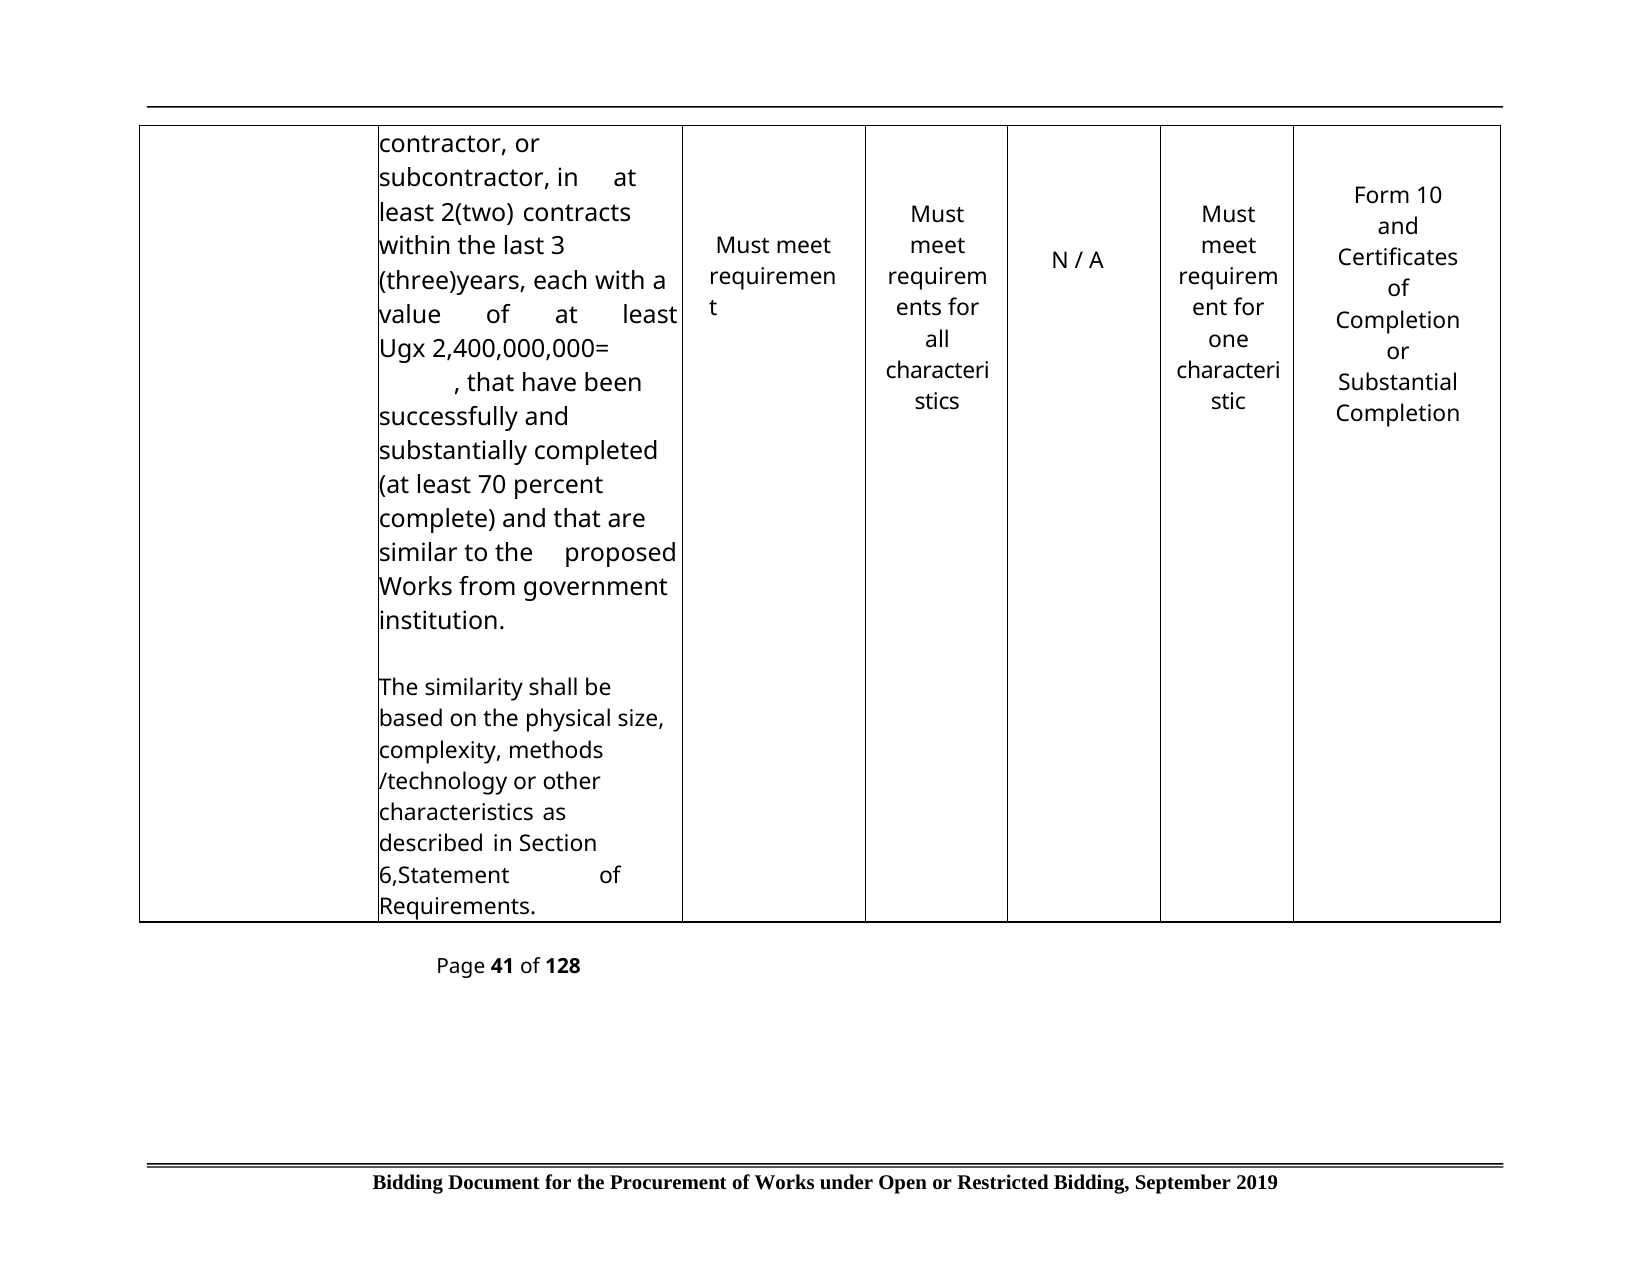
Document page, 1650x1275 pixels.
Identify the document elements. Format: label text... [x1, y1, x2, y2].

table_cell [1294, 126, 1500, 921]
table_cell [1161, 126, 1293, 921]
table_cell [140, 126, 378, 921]
table_cell N / A [1008, 126, 1160, 921]
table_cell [683, 126, 865, 921]
text Page 41 of 128 [127, 951, 890, 980]
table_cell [866, 126, 1007, 921]
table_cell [379, 126, 682, 921]
